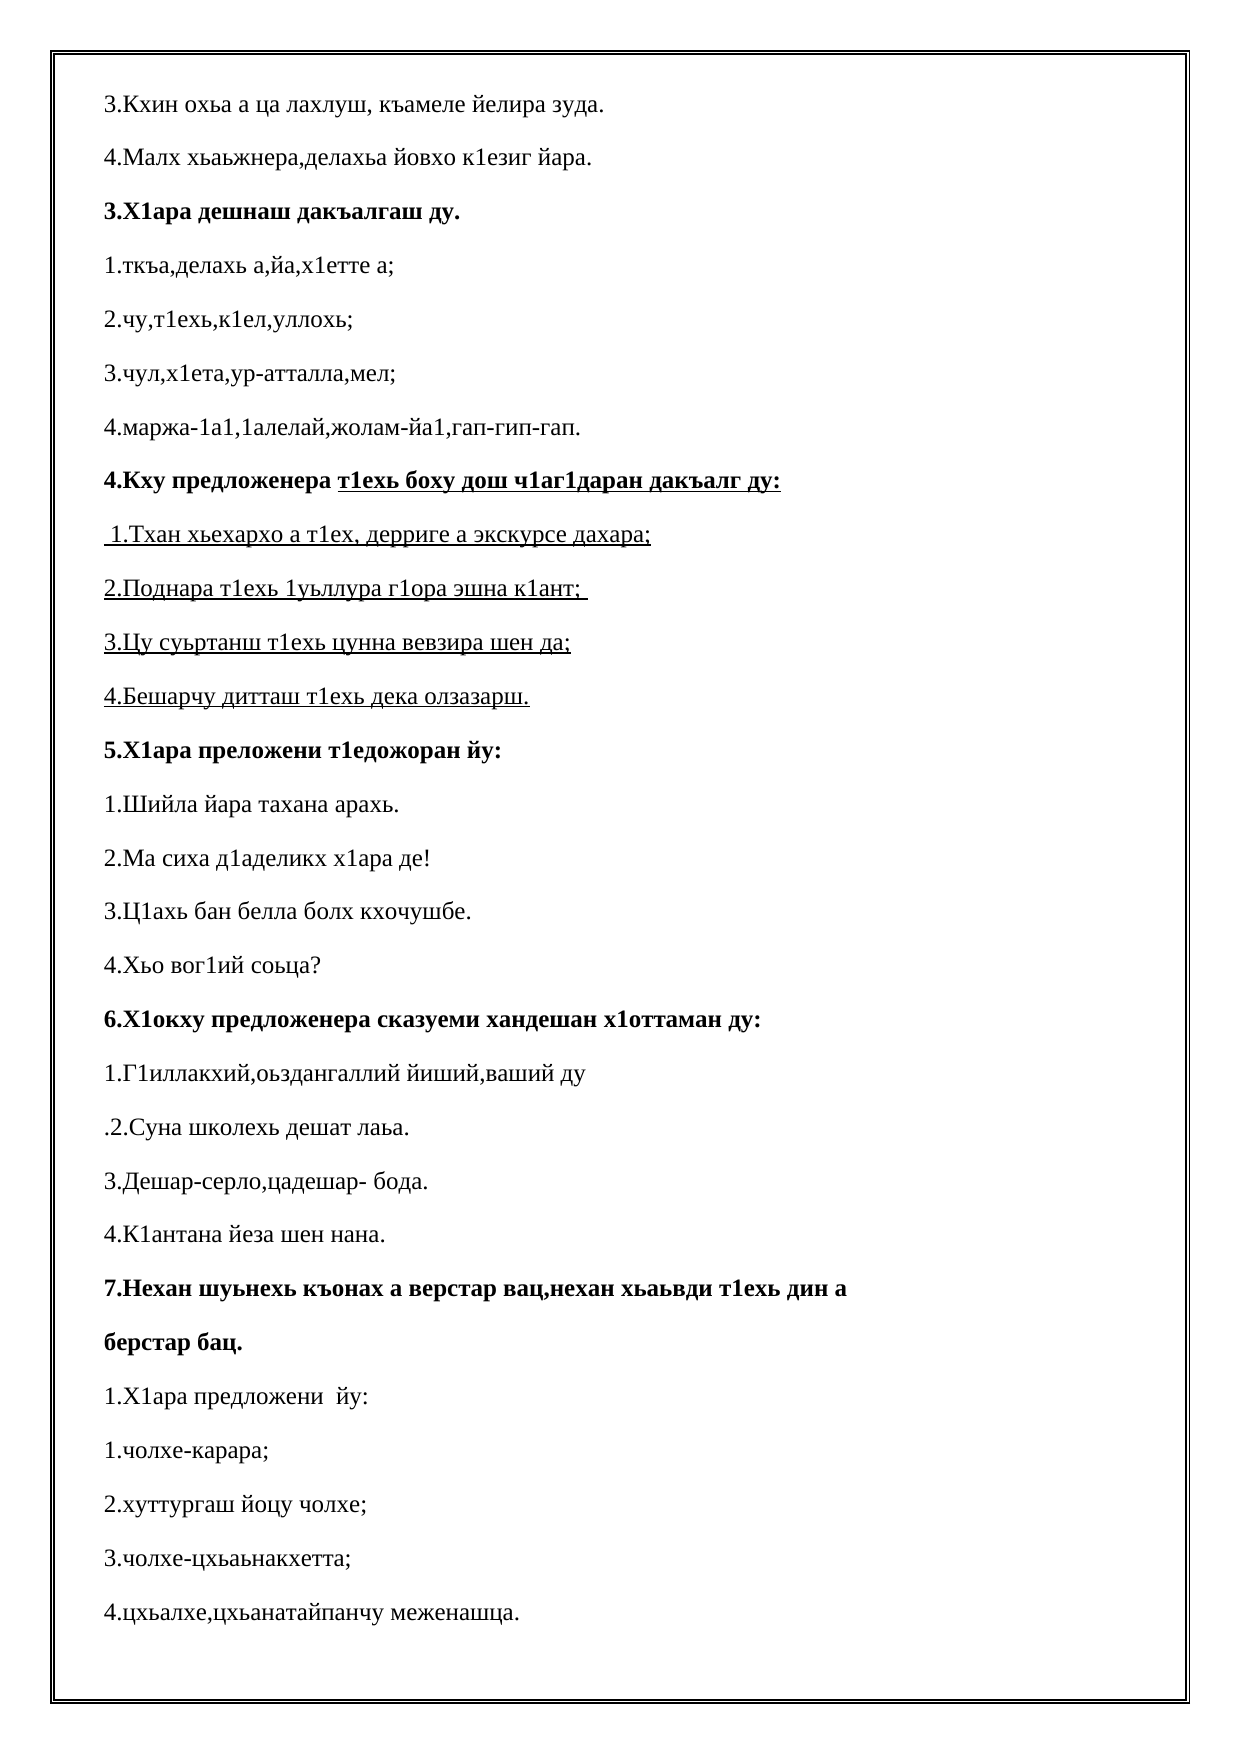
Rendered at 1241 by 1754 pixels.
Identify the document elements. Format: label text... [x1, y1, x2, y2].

text 2.Ма сиха д1аделикх х1ара де! [103, 843, 1152, 871]
text 2.хуттургаш йоцу чолхе; [103, 1489, 1152, 1518]
text 1.Х1ара предложени йу: [103, 1381, 1152, 1410]
text 3.Цу суьртанш т1ехь цунна вевзира шен да; [103, 627, 1152, 656]
text берстар бац. [103, 1327, 1152, 1356]
text 7.Нехан шуьнехь къонах а верстар вац,нехан хьаьвди т1ехь дин а [103, 1273, 1152, 1302]
text 1.ткъа,делахь а,йа,х1етте а; [103, 250, 1152, 279]
text 1.Шийла йара тахана арахь. [103, 789, 1152, 817]
text 4.Малх хьаьжнера,делахьа йовхо к1езиг йара. [103, 142, 1152, 171]
text 1.Г1иллакхий,оьздангаллий йиший,ваший ду [103, 1058, 1152, 1087]
text 1.чолхе-карара; [103, 1435, 1152, 1464]
text 1.Тхан хьехархо а т1ех, дерриге а экскурсе дахара; [103, 519, 1152, 548]
text 4.К1антана йеза шен нана. [103, 1219, 1152, 1248]
text 4.Хьо вог1ий соьца? [103, 950, 1152, 979]
text 6.Х1окху предложенера сказуеми хандешан х1оттаман ду: [103, 1004, 1152, 1033]
text 3.Кхин охьа а ца лахлуш, къамеле йелира зуда. [103, 89, 1152, 117]
text 2.чу,т1ехь,к1ел,уллохь; [103, 304, 1152, 333]
text 2.Поднара т1ехь 1уьллура г1ора эшна к1ант; [103, 573, 1152, 602]
text .2.Суна школехь дешат лаьа. [103, 1112, 1152, 1141]
text 4.цхьалхе,цхьанатайпанчу меженашца. [103, 1597, 1152, 1625]
text 4.маржа-1а1,1алелай,жолам-йа1,гап-гип-гап. [103, 412, 1152, 441]
text 4.Бешарчу дитташ т1ехь дека олзазарш. [103, 681, 1152, 710]
text 3.Ц1ахь бан белла болх кхочушбе. [103, 896, 1152, 925]
text 3.чул,х1ета,ур-атталла,мел; [103, 358, 1152, 387]
text 3.Х1ара дешнаш дакъалгаш ду. [103, 196, 1152, 225]
text 3.Дешар-серло,цадешар- бода. [103, 1166, 1152, 1194]
text 5.Х1ара преложени т1едожоран йу: [103, 735, 1152, 764]
text 4.Кху предложенера т1ехь боху дош ч1аг1даран дакъалг ду: [103, 466, 1152, 494]
text 3.чолхе-цхьаьнакхетта; [103, 1543, 1152, 1571]
